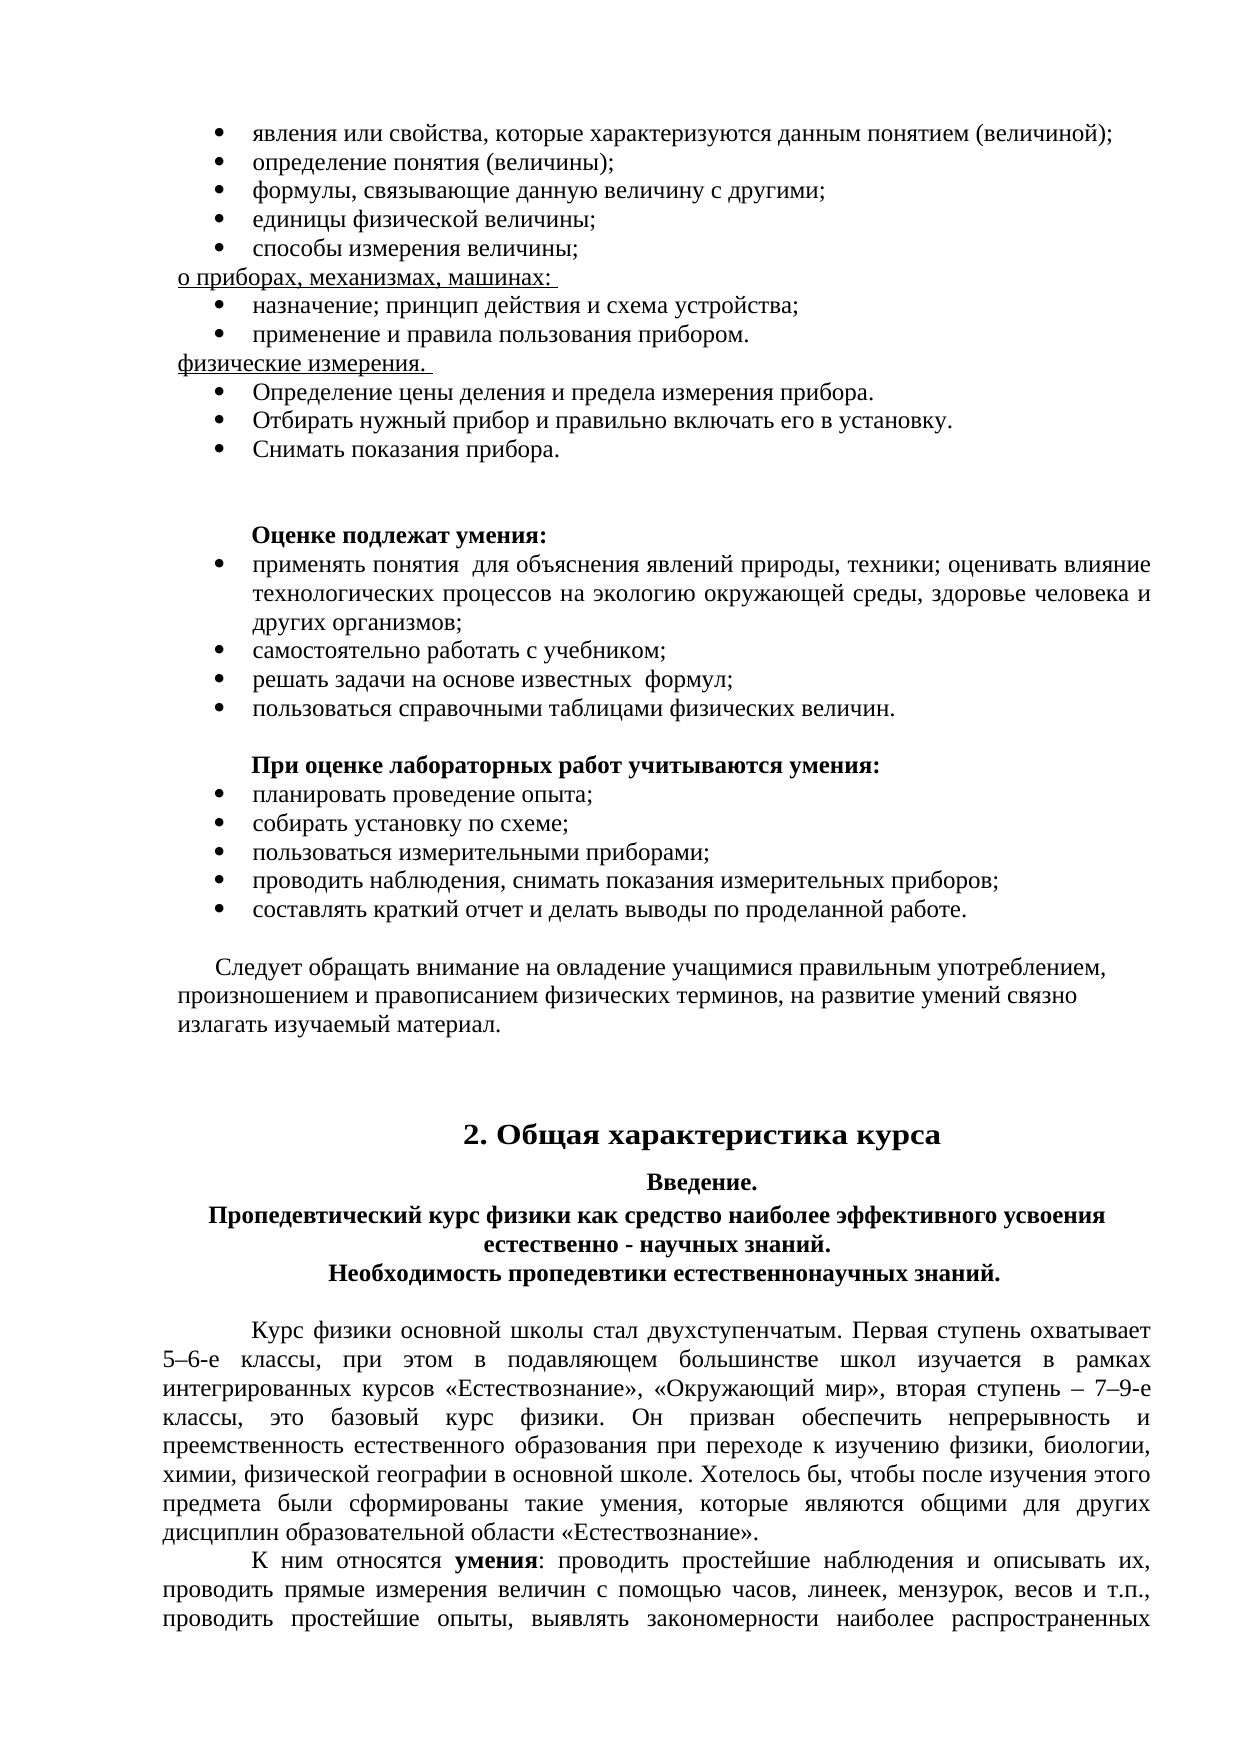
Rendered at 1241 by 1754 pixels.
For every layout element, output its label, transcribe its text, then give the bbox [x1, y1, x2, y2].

list 2. Общая характеристика курса [252, 1117, 1152, 1151]
list составлять краткий отчет и делать выводы по проделанной работе. [215, 894, 1152, 923]
list способы измерения величины; [215, 233, 1152, 262]
list Определение цены деления и предела измерения прибора. [215, 377, 1152, 406]
list явления или свойства, которые характеризуются данным понятием (величиной); [215, 118, 1152, 147]
list естественно - научных знаний. [162, 1229, 1152, 1258]
list решать задачи на основе известных формул; [215, 664, 1152, 693]
list планировать проведение опыта; [215, 779, 1152, 808]
list применение и правила пользования прибором. [215, 319, 1152, 348]
list пользоваться измерительными приборами; [215, 837, 1152, 866]
text При оценке лабораторных работ учитываются умения: [177, 751, 1152, 779]
text физические измерения. [177, 348, 1152, 377]
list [162, 1546, 1152, 1632]
list Введение. [252, 1167, 1152, 1196]
list проводить наблюдения, снимать показания измерительных приборов; [215, 866, 1152, 894]
list применять понятия для объяснения явлений природы, техники; оценивать влияние технологических процессов на экологию окружающей среды, здоровье человека и других организмов; [215, 549, 1152, 636]
list самостоятельно работать с учебником; [215, 636, 1152, 664]
text Оценке подлежат умения: [177, 521, 1152, 549]
text Следует обращать внимание на овладение учащимися правильным употреблением, произношением и правописанием физических терминов, на развитие умений связно излагать изучаемый материал. [177, 952, 1152, 1038]
list формулы, связывающие данную величину с другими; [215, 176, 1152, 204]
list Отбирать нужный прибор и правильно включать его в установку. [215, 406, 1152, 434]
list назначение; принцип действия и схема устройства; [215, 291, 1152, 319]
text о приборах, механизмах, машинах: [177, 262, 1152, 291]
list определение понятия (величины); [215, 147, 1152, 176]
list Курс физики основной школы стал двухступенчатым. Первая ступень охватывает 5–6-е классы, при этом в подавляющем большинстве школ изучается в рамках интегрированных курсов «Естествознание», «Окружающий мир», вторая ступень – 7–9-е классы, это базовый курс физики. Он призван обеспечить непрерывность и преемственность естественного образования при переходе к изучению физики, биологии, химии, физической географии в основной школе. Хотелось бы, чтобы после изучения этого предмета были сформированы такие умения, которые являются общими для других дисциплин образовательной области «Естествознание». [162, 1316, 1152, 1546]
list собирать установку по схеме; [215, 808, 1152, 837]
list Пропедевтический курс физики как средство наиболее эффективного усвоения [162, 1201, 1152, 1229]
list единицы физической величины; [215, 204, 1152, 233]
list Необходимость пропедевтики естественнонаучных знаний. [177, 1258, 1152, 1287]
list Снимать показания прибора. [215, 434, 1152, 463]
list пользоваться справочными таблицами физических величин. [215, 693, 1152, 722]
